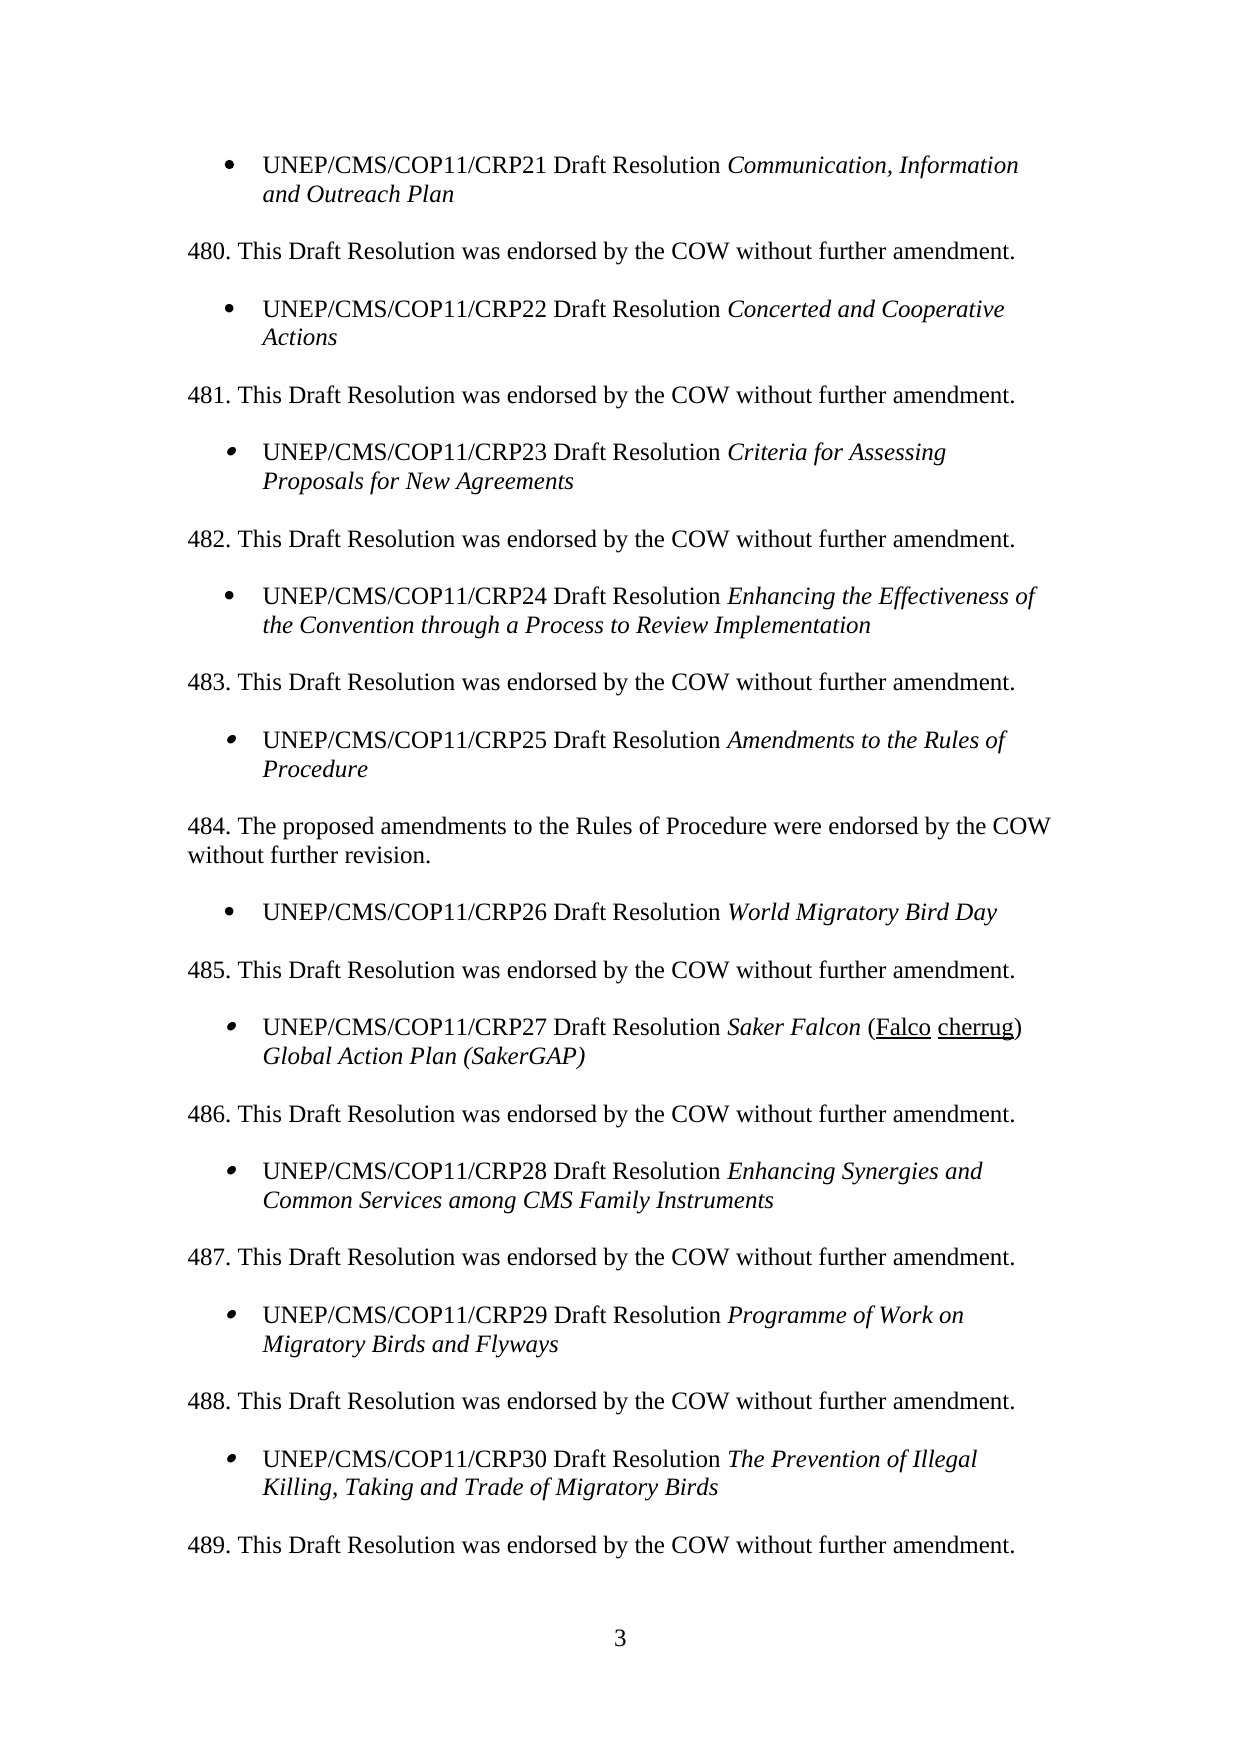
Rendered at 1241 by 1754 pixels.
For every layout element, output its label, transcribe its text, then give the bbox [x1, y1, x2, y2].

list UNEP/CMS/COP11/CRP23 Draft Resolution Criteria for Assessing Proposals for New Agreements [225, 437, 1053, 495]
list UNEP/CMS/COP11/CRP27 Draft Resolution Saker Falcon (Falco cherrug) Global Action Plan (SakerGAP) [225, 1012, 1053, 1070]
list UNEP/CMS/COP11/CRP25 Draft Resolution Amendments to the Rules of Procedure [225, 725, 1053, 782]
list UNEP/CMS/COP11/CRP28 Draft Resolution Enhancing Synergies and Common Services among CMS Family Instruments [225, 1156, 1053, 1214]
text 486. This Draft Resolution was endorsed by the COW without further amendment. [187, 1099, 1053, 1127]
list UNEP/CMS/COP11/CRP30 Draft Resolution The Prevention of Illegal Killing, Taking and Trade of Migratory Birds [225, 1444, 1053, 1501]
list UNEP/CMS/COP11/CRP24 Draft Resolution Enhancing the Effectiveness of the Convention through a Process to Review Implementation [225, 581, 1053, 639]
text 484. The proposed amendments to the Rules of Procedure were endorsed by the COW without further revision. [187, 811, 1053, 869]
text 481. This Draft Resolution was endorsed by the COW without further amendment. [187, 380, 1053, 409]
text 482. This Draft Resolution was endorsed by the COW without further amendment. [187, 524, 1053, 552]
list UNEP/CMS/COP11/CRP21 Draft Resolution Communication, Information and Outreach Plan [225, 150, 1053, 207]
text 485. This Draft Resolution was endorsed by the COW without further amendment. [187, 955, 1053, 984]
text 487. This Draft Resolution was endorsed by the COW without further amendment. [187, 1242, 1053, 1271]
list UNEP/CMS/COP11/CRP29 Draft Resolution Programme of Work on Migratory Birds and Flyways [225, 1300, 1053, 1357]
text 488. This Draft Resolution was endorsed by the COW without further amendment. [187, 1386, 1053, 1415]
list UNEP/CMS/COP11/CRP22 Draft Resolution Concerted and Cooperative Actions [225, 294, 1053, 351]
list UNEP/CMS/COP11/CRP26 Draft Resolution World Migratory Bird Day [225, 897, 1053, 926]
text 483. This Draft Resolution was endorsed by the COW without further amendment. [187, 667, 1053, 696]
text 489. This Draft Resolution was endorsed by the COW without further amendment. [187, 1530, 1053, 1559]
list 480. This Draft Resolution was endorsed by the COW without further amendment. [187, 236, 1053, 265]
